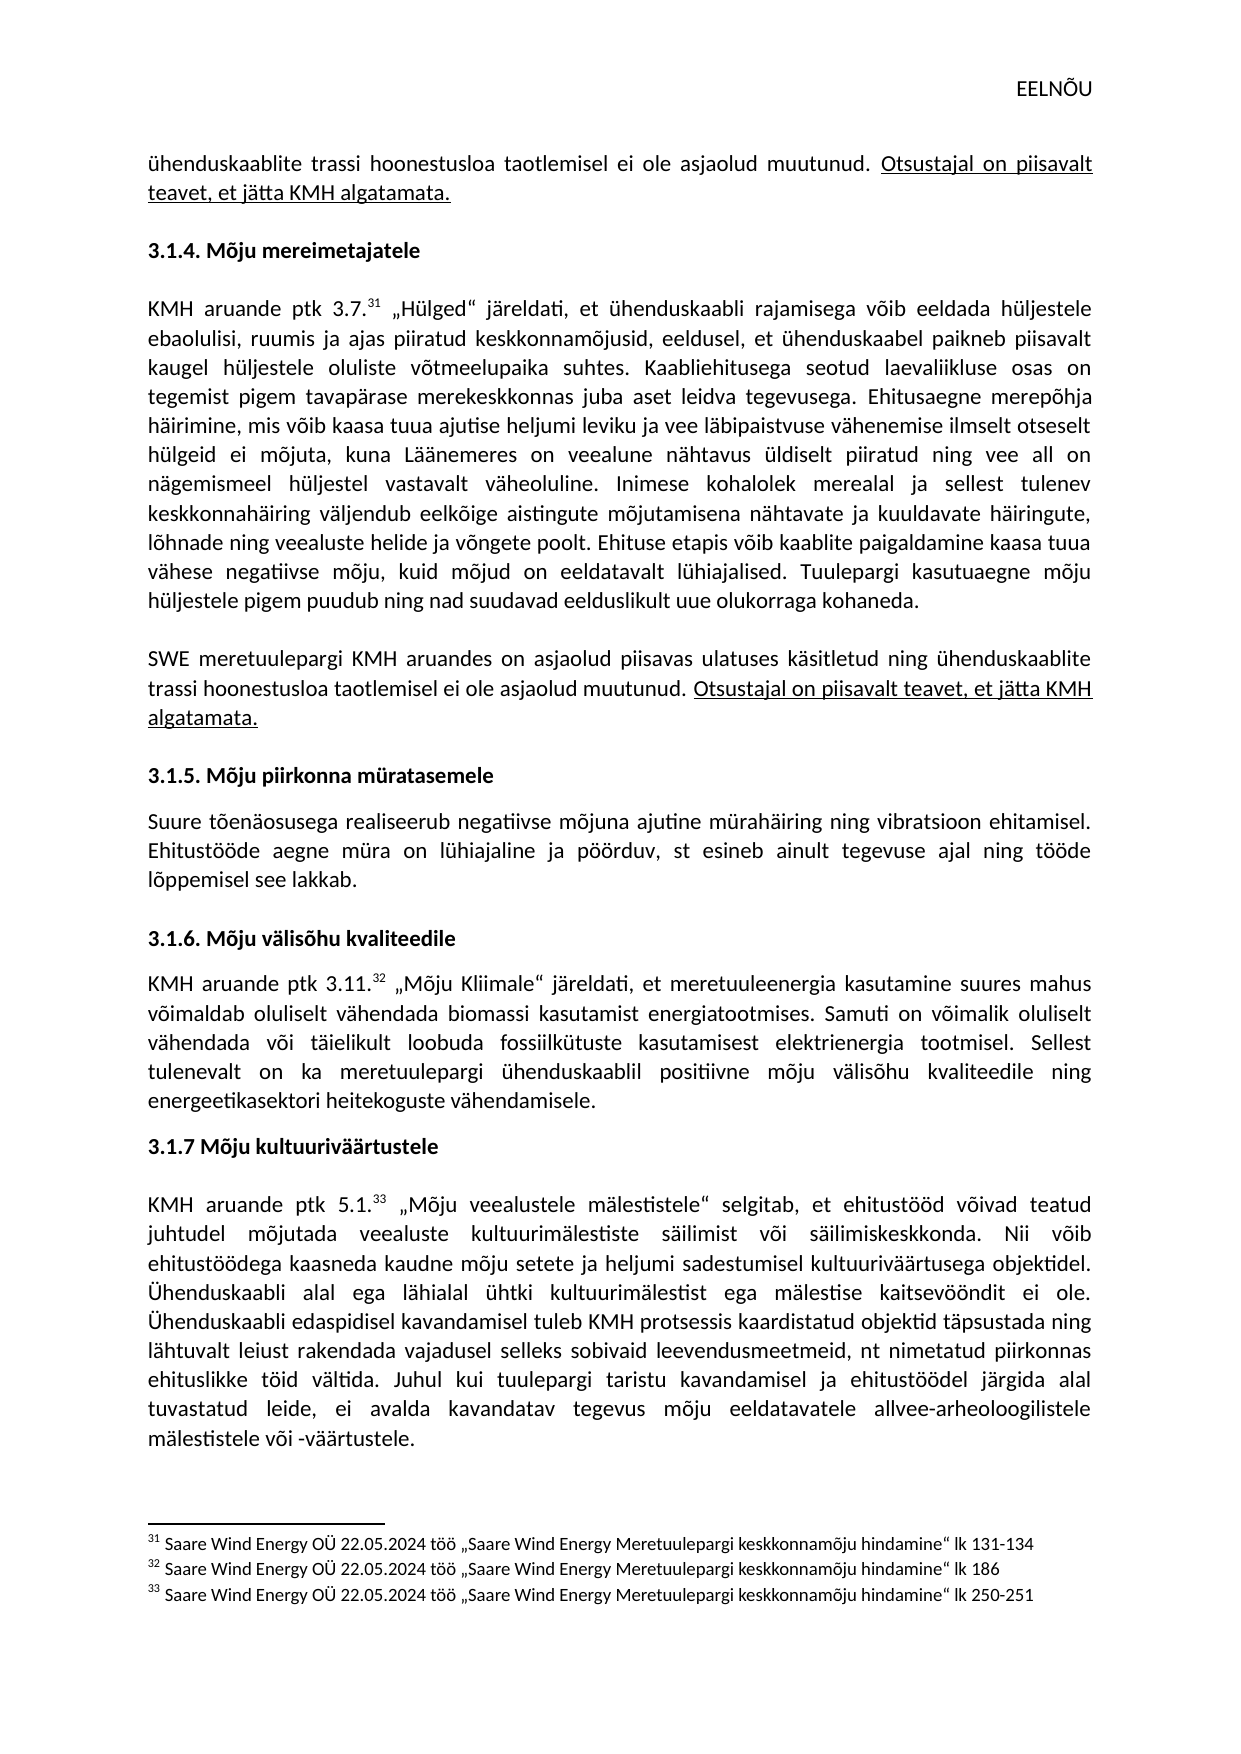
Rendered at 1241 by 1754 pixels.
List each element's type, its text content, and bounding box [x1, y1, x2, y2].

text KMH aruande ptk 3.7. „Hülged“ järeldati, et ühenduskaabli rajamisega võib eeldada hüljestele ebaolulisi, ruumis ja ajas piiratud keskkonnamõjusid, eeldusel, et ühenduskaabel paikneb piisavalt kaugel hüljestele oluliste võtmeelupaika suhtes. Kaabliehitusega seotud laevaliikluse osas on tegemist pigem tavapärase merekeskkonnas juba aset leidva tegevusega. Ehitusaegne merepõhja häirimine, mis võib kaasa tuua ajutise heljumi leviku ja vee läbipaistvuse vähenemise ilmselt otseselt hülgeid ei mõjuta, kuna Läänemeres on veealune nähtavus üldiselt piiratud ning vee all on nägemismeel hüljestel vastavalt väheoluline. Inimese kohalolek merealal ja sellest tulenev keskkonnahäiring väljendub eelkõige aistingute mõjutamisena nähtavate ja kuuldavate häiringute, lõhnade ning veealuste helide ja võngete poolt. Ehituse etapis võib kaablite paigaldamine kaasa tuua vähese negatiivse mõju, kuid mõjud on eeldatavalt lühiajalised. Tuulepargi kasutuaegne mõju hüljestele pigem puudub ning nad suudavad eelduslikult uue olukorraga kohaneda. [148, 293, 1093, 614]
text 3.1.6. Mõju välisõhu kvaliteedile [148, 923, 1093, 952]
text SWE meretuulepargi KMH aruandes on asjaolud piisavas ulatuses käsitletud ning ühenduskaablite trassi hoonestusloa taotlemisel ei ole asjaolud muutunud. Otsustajal on piisavalt teavet, et jätta KMH algatamata. [148, 643, 1093, 731]
text 3.1.5. Mõju piirkonna müratasemele [148, 760, 1093, 789]
text Suure tõenäosusega realiseerub negatiivse mõjuna ajutine mürahäiring ning vibratsioon ehitamisel. Ehitustööde aegne müra on lühiajaline ja pöörduv, st esineb ainult tegevuse ajal ning tööde lõppemisel see lakkab. [148, 806, 1093, 893]
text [148, 148, 1093, 206]
text 3.1.4. Mõju mereimetajatele [148, 235, 1093, 264]
text KMH aruande ptk 5.1. „Mõju veealustele mälestistele“ selgitab, et ehitustööd võivad teatud juhtudel mõjutada veealuste kultuurimälestiste säilimist või säilimiskeskkonda. Nii võib ehitustöödega kaasneda kaudne mõju setete ja heljumi sadestumisel kultuuriväärtusega objektidel. Ühenduskaabli alal ega lähialal ühtki kultuurimälestist ega mälestise kaitsevööndit ei ole. Ühenduskaabli edaspidisel kavandamisel tuleb KMH protsessis kaardistatud objektid täpsustada ning lähtuvalt leiust rakendada vajadusel selleks sobivaid leevendusmeetmeid, nt nimetatud piirkonnas ehituslikke töid vältida. Juhul kui tuulepargi taristu kavandamisel ja ehitustöödel järgida alal tuvastatud leide, ei avalda kavandatav tegevus mõju eeldatavatele allvee-arheoloogilistele mälestistele või -väärtustele. [148, 1189, 1093, 1452]
text 3.1.7 Mõju kultuuriväärtustele [148, 1131, 1093, 1160]
text KMH aruande ptk 3.11. „Mõju Kliimale“ järeldati, et meretuuleenergia kasutamine suures mahus võimaldab oluliselt vähendada biomassi kasutamist energiatootmises. Samuti on võimalik oluliselt vähendada või täielikult loobuda fossiilkütuste kasutamisest elektrienergia tootmisel. Sellest tulenevalt on ka meretuulepargi ühenduskaablil positiivne mõju välisõhu kvaliteedile ning energeetikasektori heitekoguste vähendamisele. [148, 968, 1093, 1114]
